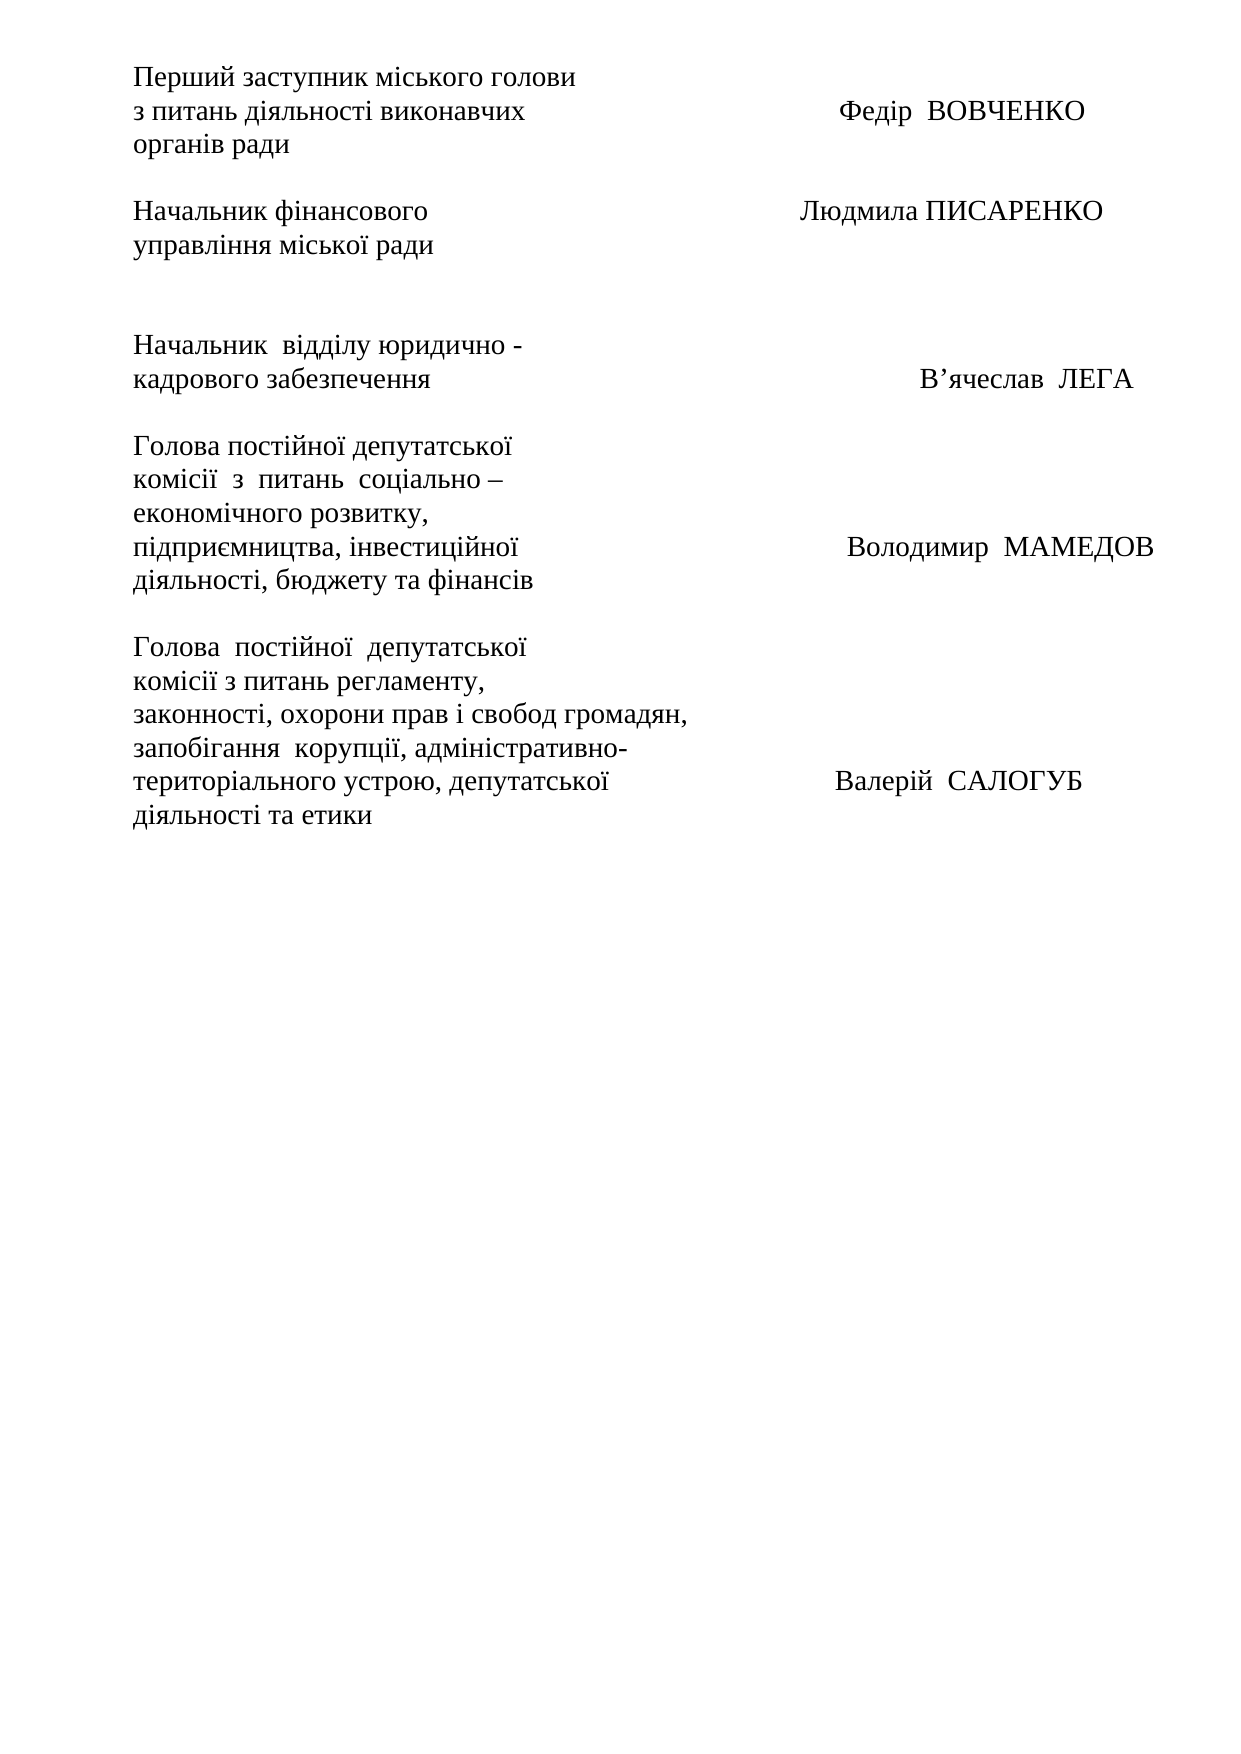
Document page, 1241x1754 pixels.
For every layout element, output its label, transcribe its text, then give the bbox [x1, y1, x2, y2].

text територіального устрою, депутатської Валерій САЛОГУБ [133, 763, 1169, 797]
text комісії з питань регламенту, [133, 663, 1169, 696]
text діяльності, бюджету та фінансів [133, 562, 1169, 596]
text запобігання корупції, адміністративно- [133, 730, 1169, 763]
text Начальник фінансового Людмила ПИСАРЕНКО [118, 193, 1169, 227]
text комісії з питань соціально – [133, 462, 1169, 495]
text Голова постійної депутатської [133, 428, 1169, 462]
text діяльності та етики [133, 797, 1169, 831]
text Голова постійної депутатської [133, 629, 1169, 663]
text управління міської ради [133, 227, 1169, 260]
text з питань діяльності виконавчих Федір ВОВЧЕНКО [133, 93, 1169, 126]
text органів ради [133, 126, 1169, 160]
text економічного розвитку, [133, 495, 1169, 529]
text кадрового забезпечення В’ячеслав ЛЕГА [133, 361, 1169, 394]
text законності, охорони прав і свобод громадян, [133, 696, 1169, 730]
text підприємництва, інвестиційної Володимир МАМЕДОВ [133, 529, 1169, 562]
text Начальник відділу юридично - [133, 327, 1169, 361]
text Перший заступник міського голови [133, 59, 1169, 93]
